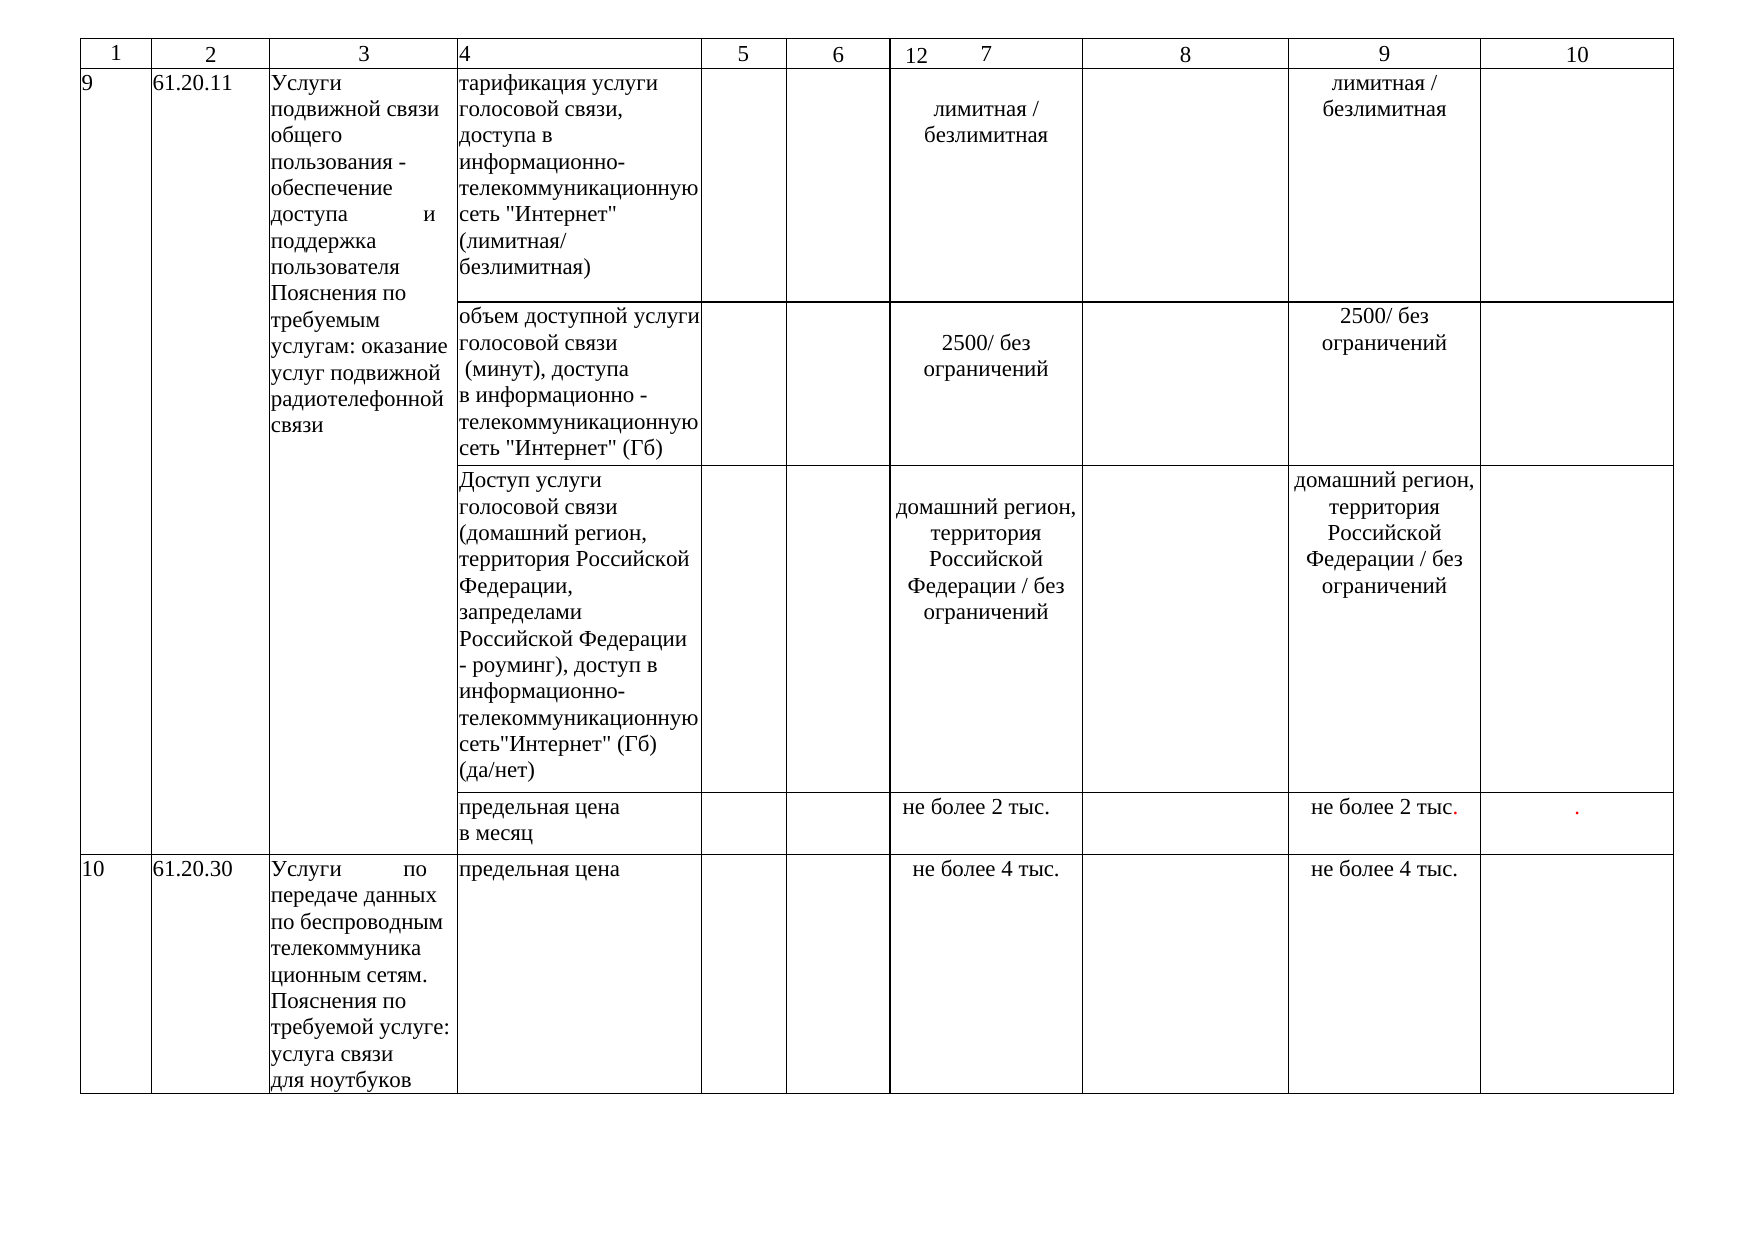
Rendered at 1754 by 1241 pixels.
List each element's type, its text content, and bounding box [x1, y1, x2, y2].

table_cell домашний регион, территория Российской Федерации / без ограничений [891, 466, 1082, 792]
table_cell лимитная / безлимитная [891, 69, 1082, 301]
table_cell [702, 793, 786, 854]
table_header 6 [787, 39, 889, 68]
table_header 8 [1083, 39, 1288, 68]
table_cell домашний регион, территория Российской Федерации / без ограничений [1289, 466, 1480, 792]
table_cell не более 4 тыс. [891, 855, 1082, 1092]
table_cell Доступ услуги голосовой связи (домашний регион, территория Российской Федерации, запределами Российской Федерации - роуминг), доступ в информационно- телекоммуникационную сеть"Интернет" (Гб) (да/нет) [458, 466, 701, 792]
table_cell Услуги подвижной связи общего пользования - обеспечение доступа и поддержка пользователя Пояснения по требуемым услугам: оказание услуг подвижной радиотелефонной связи [270, 69, 457, 854]
table_cell [702, 466, 786, 792]
table_cell не более 4 тыс. [1289, 855, 1480, 1092]
table_cell [1083, 855, 1288, 1092]
table_header 3 [270, 39, 457, 68]
table_cell [787, 793, 889, 854]
table_cell не более 2 тыс. [891, 793, 1082, 854]
table_cell объем доступной услуги голосовой связи (минут), доступа в информационно - телекоммуникационную сеть "Интернет" (Гб) [458, 303, 701, 465]
table_cell тарификация услуги голосовой связи, доступа в информационно- телекоммуникационную сеть "Интернет" (лимитная/ безлимитная) [458, 69, 701, 301]
table_cell 61.20.30 [152, 855, 269, 1092]
table_cell [702, 303, 786, 465]
table_cell 2500/ без ограничений [891, 303, 1082, 465]
table_cell Услуги по передаче данных по беспроводным телекоммуника ционным сетям. Пояснения по требуемой услуге: услуга связи для ноутбуков [270, 855, 457, 1066]
table_cell [787, 69, 889, 301]
table_cell [1083, 303, 1288, 465]
table_cell лимитная / безлимитная [1289, 69, 1480, 301]
table_cell [1481, 855, 1673, 1092]
table_cell 10 [81, 855, 151, 1092]
table_header 5 [702, 39, 786, 68]
table_cell предельная цена [458, 855, 701, 1092]
table_cell 2500/ без ограничений [1289, 303, 1480, 465]
table_header 10 [1481, 39, 1673, 68]
table_cell . [1481, 793, 1673, 854]
table_header 2 [152, 39, 269, 68]
table_cell [1481, 466, 1673, 792]
table_cell 9 [81, 69, 151, 854]
table_cell 61.20.11 [152, 69, 269, 854]
table_cell [1083, 466, 1288, 792]
table_cell [787, 855, 889, 1092]
text 12 [905, 42, 928, 68]
table_header 7 [891, 39, 1082, 68]
table_cell [787, 303, 889, 465]
table_cell предельная цена в месяц [458, 793, 701, 854]
table_cell [702, 69, 786, 301]
table_cell [787, 466, 889, 792]
table_header 4 [458, 39, 701, 68]
table_cell [702, 855, 786, 1092]
table_cell [1481, 69, 1673, 301]
table_cell [1083, 69, 1288, 301]
table_header 1 [81, 39, 151, 68]
table_cell [1481, 303, 1673, 465]
table_cell [1083, 793, 1288, 854]
table_header 9 [1289, 39, 1480, 68]
table_cell не более 2 тыс. [1289, 793, 1480, 854]
